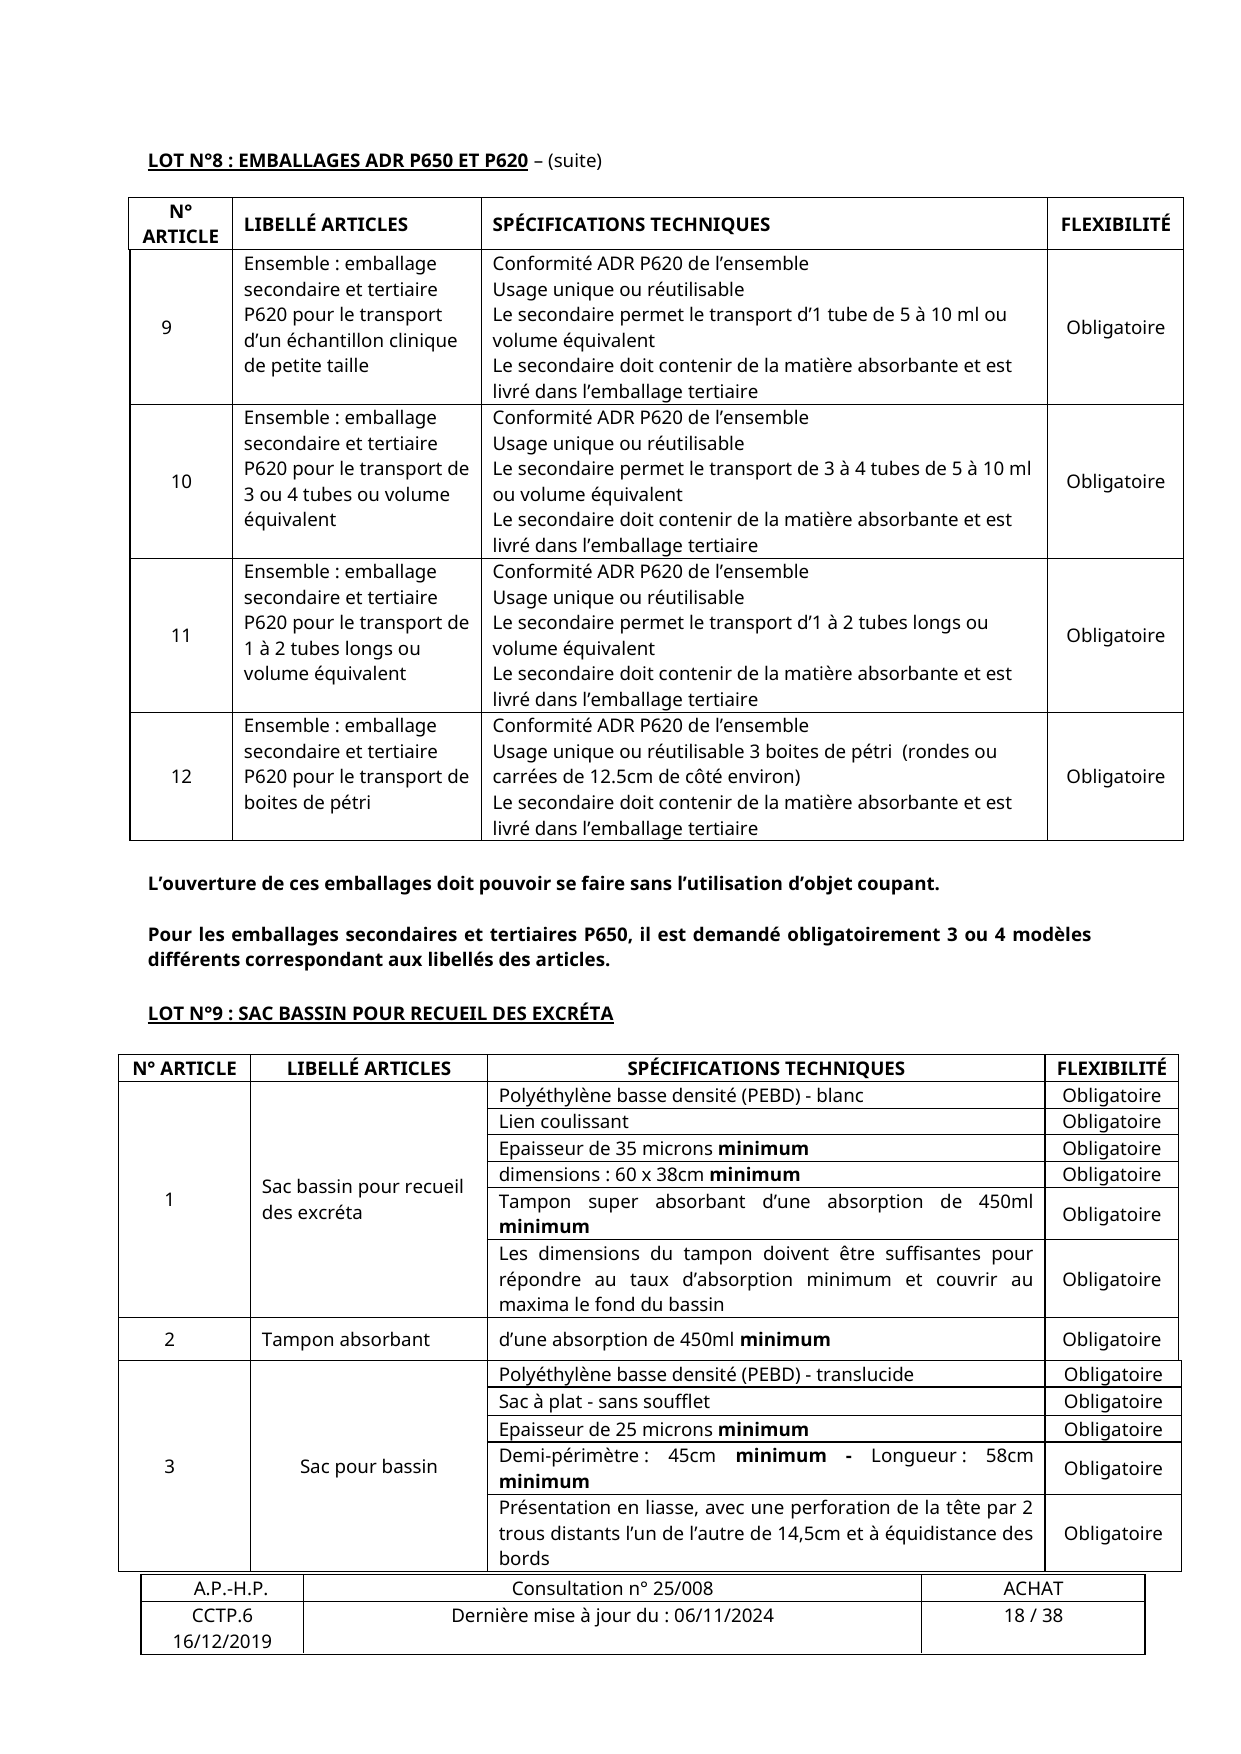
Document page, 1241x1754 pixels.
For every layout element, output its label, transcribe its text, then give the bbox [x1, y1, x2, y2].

table_cell Obligatoire [1046, 1495, 1181, 1571]
table_cell Ensemble : emballage secondaire et tertiaire P620 pour le transport de 3 ou 4 tubes ou volume équivalent [233, 405, 481, 558]
table_cell Tampon absorbant [251, 1318, 487, 1360]
table_cell Epaisseur de 35 microns minimum [488, 1135, 1044, 1161]
table_cell 11 [131, 559, 232, 712]
table_cell Obligatoire [1046, 1135, 1178, 1161]
table_cell 12 [131, 713, 232, 840]
table_cell Obligatoire [1046, 1188, 1178, 1239]
table_cell Obligatoire [1046, 1109, 1178, 1134]
table_cell Ensemble : emballage secondaire et tertiaire P620 pour le transport de 1 à 2 tubes longs ou volume équivalent [233, 559, 481, 712]
table_header Libellé articles [233, 198, 481, 249]
table_cell Obligatoire [1048, 559, 1183, 712]
table_cell 3 [119, 1361, 250, 1571]
table_cell Obligatoire [1048, 250, 1183, 403]
table_cell Les dimensions du tampon doivent être suffisantes pour répondre au taux d’absorption minimum et couvrir au maxima le fond du bassin [488, 1240, 1044, 1317]
table_header N° Article [129, 198, 232, 249]
table_header Flexibilité [1046, 1055, 1178, 1081]
table_cell 2 [119, 1318, 250, 1360]
text L’ouverture de ces emballages doit pouvoir se faire sans l’utilisation d’objet coupant. [148, 870, 1092, 895]
table_cell Obligatoire [1046, 1318, 1178, 1360]
text Pour les emballages secondaires et tertiaires P650, il est demandé obligatoirement 3 ou 4 modèles différents correspondant aux libellés des articles. [148, 921, 1092, 972]
table_cell Conformité ADR P620 de l’ensemble Usage unique ou réutilisable Le secondaire permet le transport d’1 à 2 tubes longs ou volume équivalent Le secondaire doit contenir de la matière absorbante et est livré dans l’emballage tertiaire [482, 559, 1047, 712]
table_header Spécifications techniques [482, 198, 1047, 249]
table_cell Obligatoire [1046, 1240, 1178, 1317]
table_cell d’une absorption de 450ml minimum [488, 1318, 1044, 1360]
table_header Flexibilité [1048, 198, 1183, 249]
table_cell Sac à plat - sans soufflet [488, 1388, 1044, 1415]
table_cell Obligatoire [1046, 1162, 1178, 1187]
table_cell 10 [131, 405, 232, 558]
table_cell Conformité ADR P620 de l’ensemble Usage unique ou réutilisable 3 boites de pétri (rondes ou carrées de 12.5cm de côté environ) Le secondaire doit contenir de la matière absorbante et est livré dans l’emballage tertiaire [482, 713, 1047, 840]
table_cell Obligatoire [1048, 405, 1183, 558]
table_cell Obligatoire [1046, 1388, 1181, 1415]
table_cell dimensions : 60 x 38cm minimum [488, 1162, 1044, 1187]
table_cell Conformité ADR P620 de l’ensemble Usage unique ou réutilisable Le secondaire permet le transport d’1 tube de 5 à 10 ml ou volume équivalent Le secondaire doit contenir de la matière absorbante et est livré dans l’emballage tertiaire [482, 250, 1047, 403]
table_cell Polyéthylène basse densité (PEBD) - translucide [488, 1361, 1044, 1386]
table_header Spécifications techniques [488, 1055, 1044, 1081]
table_cell Obligatoire [1046, 1361, 1181, 1386]
table_cell Sac pour bassin [251, 1361, 487, 1571]
table_cell Epaisseur de 25 microns minimum [488, 1416, 1044, 1441]
table_cell Polyéthylène basse densité (PEBD) - blanc [488, 1082, 1044, 1107]
table_cell Sac bassin pour recueil des excréta [251, 1082, 487, 1317]
table_header Libellé articles [251, 1055, 487, 1081]
table_header N° Article [119, 1055, 250, 1081]
table_cell Lien coulissant [488, 1109, 1044, 1134]
table_cell 1 [119, 1082, 250, 1317]
table_cell Obligatoire [1046, 1416, 1181, 1441]
table_cell Présentation en liasse, avec une perforation de la tête par 2 trous distants l’un de l’autre de 14,5cm et à équidistance des bords [488, 1495, 1044, 1571]
table_cell Conformité ADR P620 de l’ensemble Usage unique ou réutilisable Le secondaire permet le transport de 3 à 4 tubes de 5 à 10 ml ou volume équivalent Le secondaire doit contenir de la matière absorbante et est livré dans l’emballage tertiaire [482, 405, 1047, 558]
text LOT N°9 : sac bassin pour recueil des excréta [148, 1000, 1092, 1026]
table_cell 9 [131, 250, 232, 403]
table_cell Tampon super absorbant d’une absorption de 450ml minimum [488, 1188, 1044, 1239]
table_cell Obligatoire [1048, 713, 1183, 840]
table_cell Ensemble : emballage secondaire et tertiaire P620 pour le transport de boites de pétri [233, 713, 481, 840]
table_cell Demi-périmètre : 45cm minimum - Longueur : 58cm minimum [488, 1443, 1044, 1493]
text LOT N°8 : emballages ADR P650 et P620 – (suite) [148, 148, 1092, 173]
table_cell Obligatoire [1046, 1443, 1181, 1493]
table_cell Ensemble : emballage secondaire et tertiaire P620 pour le transport d’un échantillon clinique de petite taille [233, 250, 481, 403]
table_cell Obligatoire [1046, 1082, 1178, 1107]
